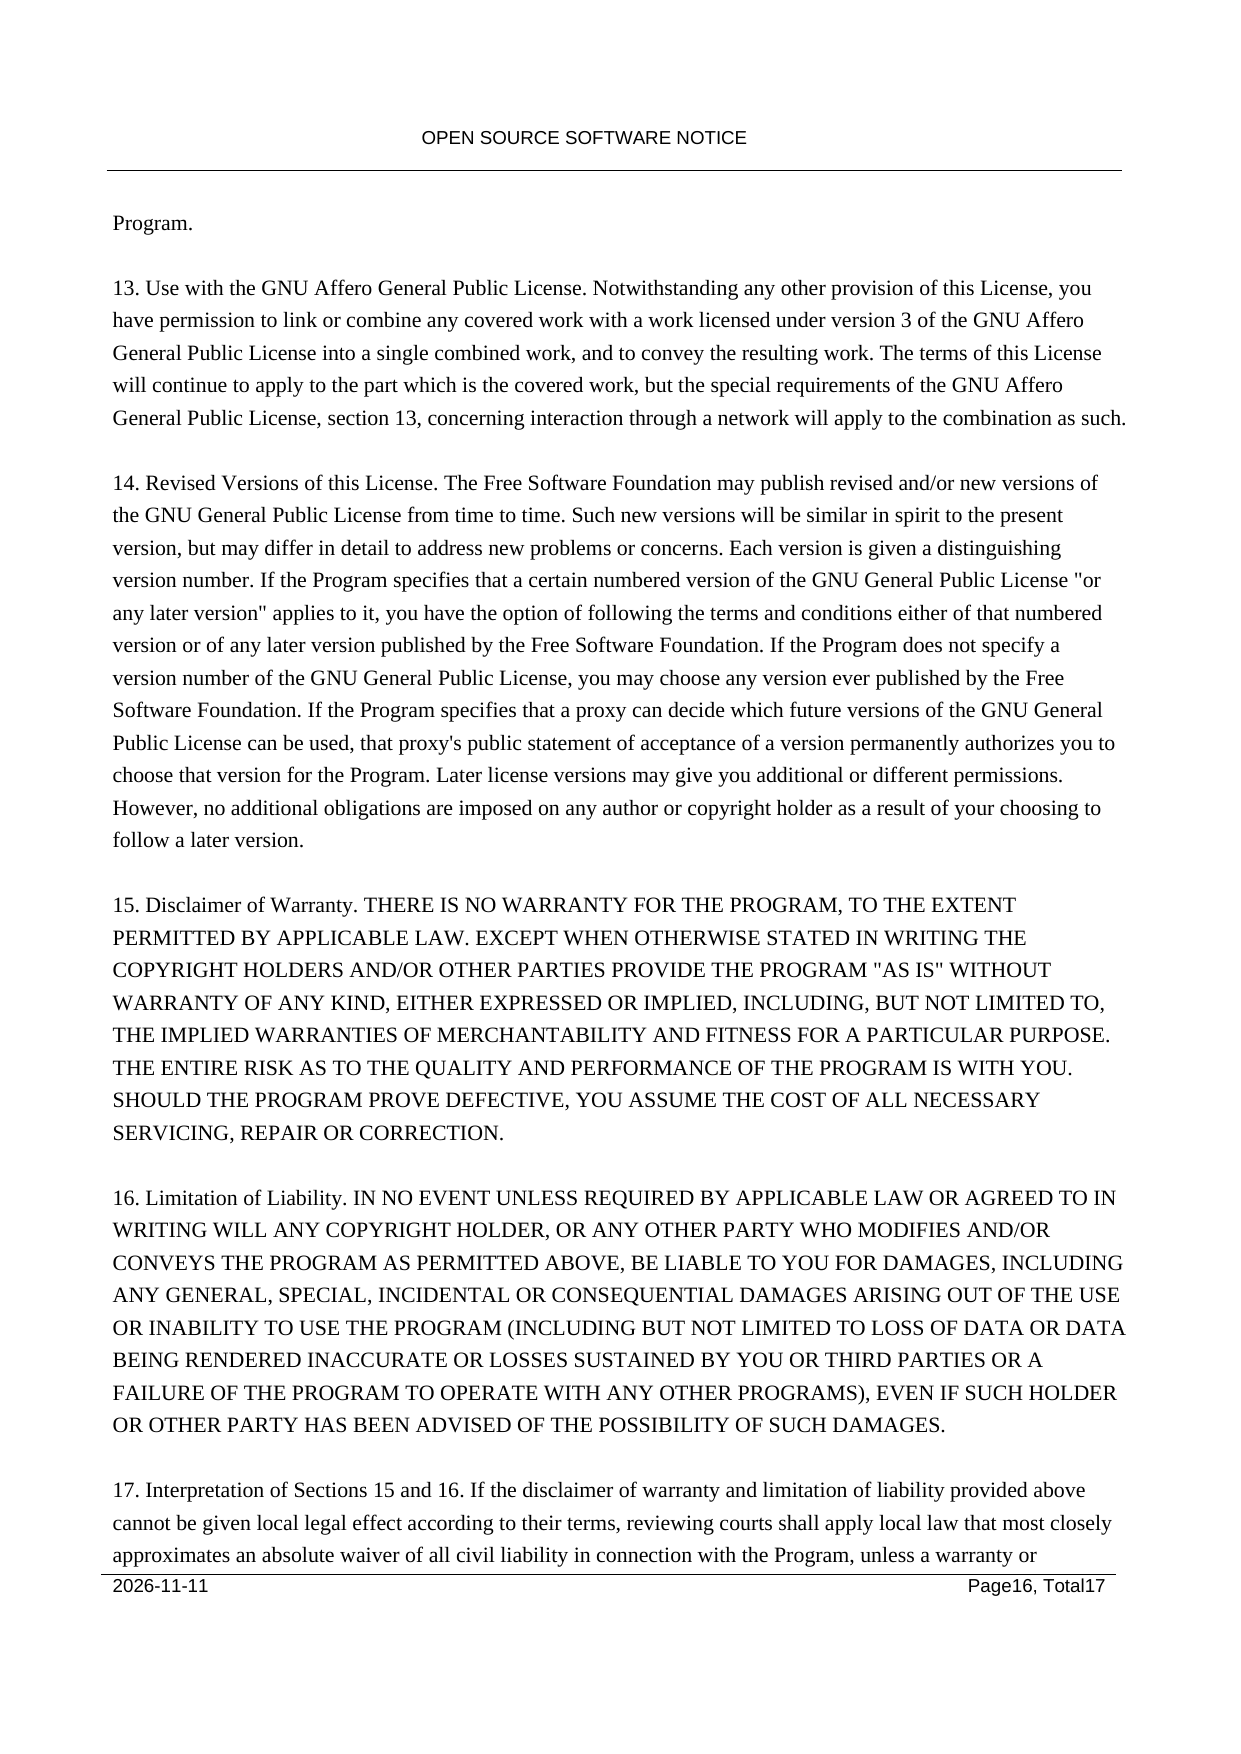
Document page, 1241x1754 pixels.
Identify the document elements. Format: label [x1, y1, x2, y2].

text [112, 206, 1128, 1571]
